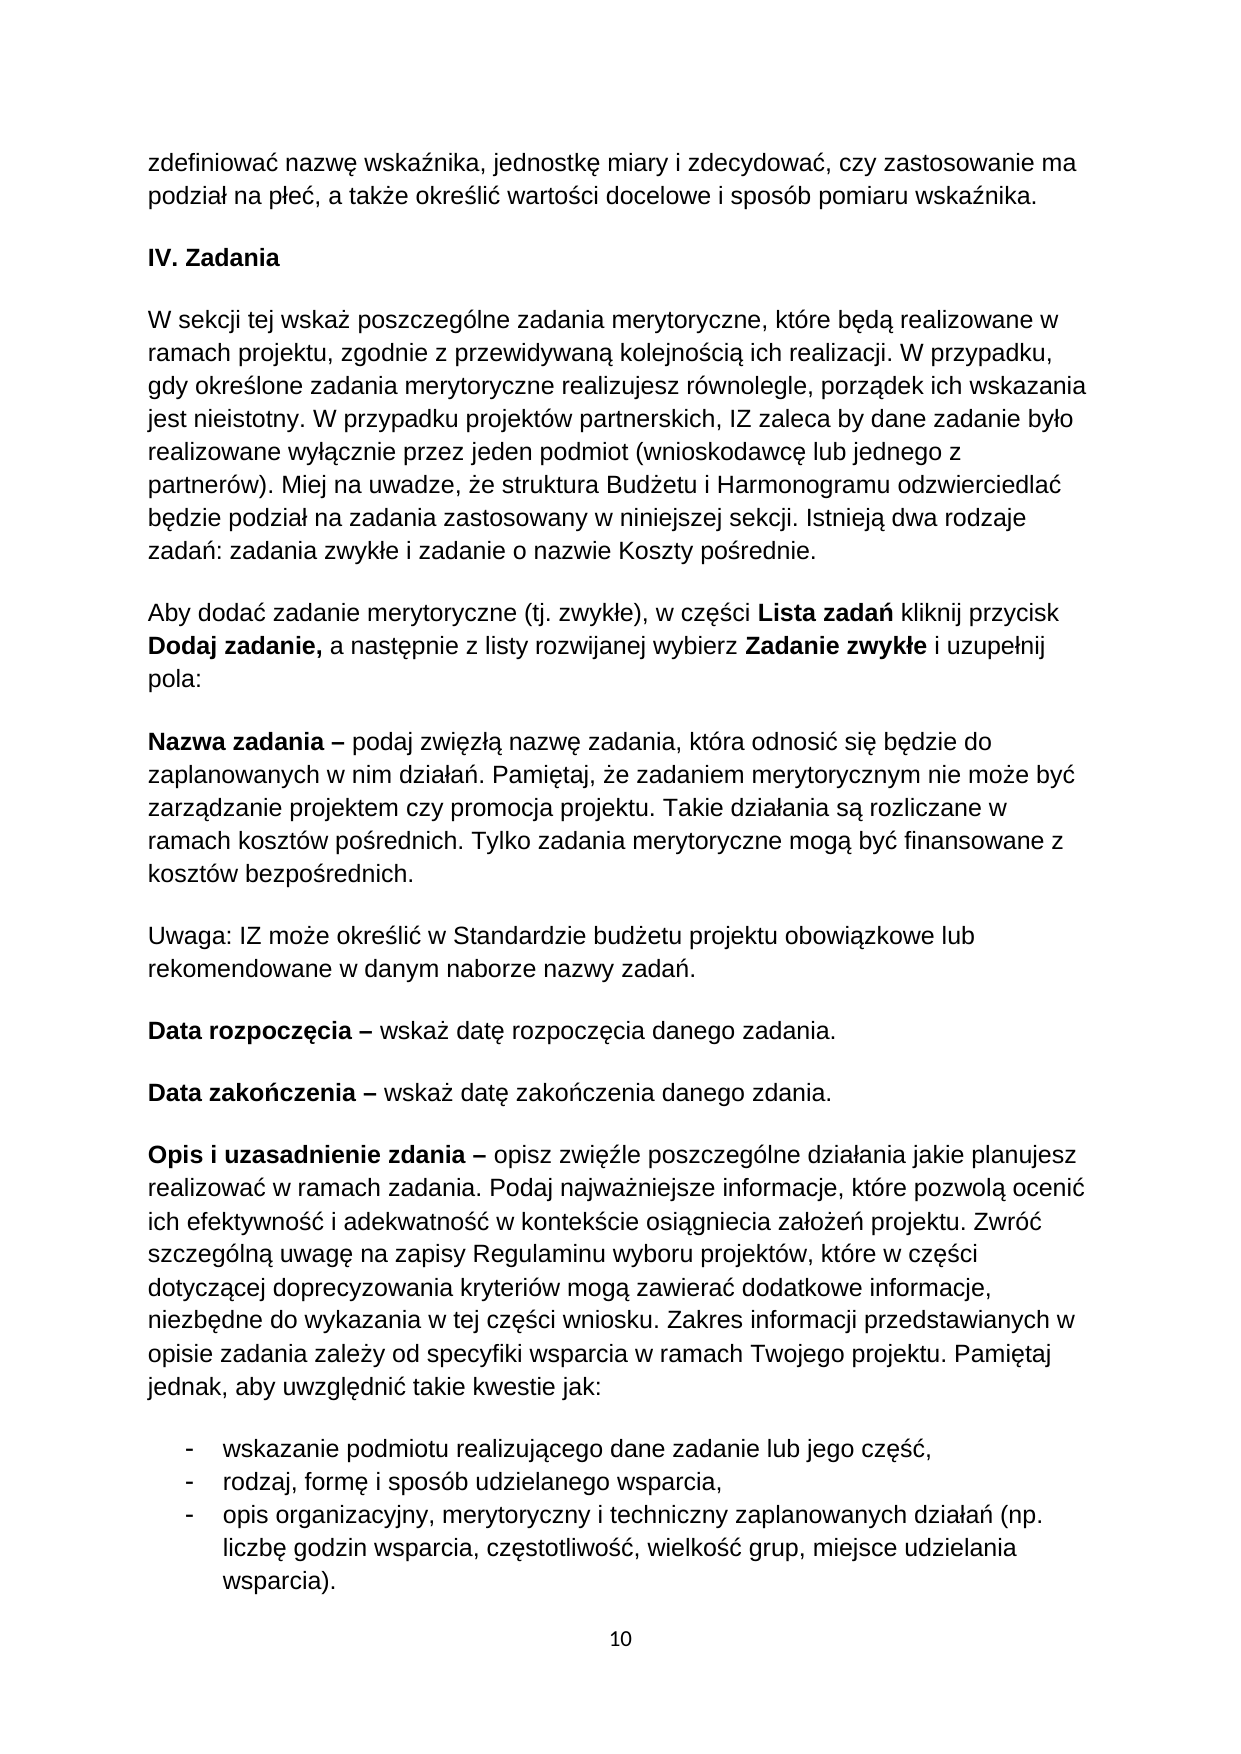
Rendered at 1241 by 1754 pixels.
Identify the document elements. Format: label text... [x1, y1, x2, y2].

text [148, 148, 1093, 209]
text Aby dodać zadanie merytoryczne (tj. zwykłe), w części Lista zadań kliknij przycisk Dodaj zadanie, a następnie z listy rozwijanej wybierz Zadanie zwykłe i uzupełnij pola: [148, 598, 1093, 693]
text Nazwa zadania – podaj zwięzłą nazwę zadania, która odnosić się będzie do zaplanowanych w nim działań. Pamiętaj, że zadaniem merytorycznym nie może być zarządzanie projektem czy promocja projektu. Takie działania są rozliczane w ramach kosztów pośrednich. Tylko zadania merytoryczne mogą być finansowane z kosztów bezpośrednich. [148, 727, 1093, 887]
text Data rozpoczęcia – wskaż datę rozpoczęcia danego zadania. [148, 1016, 1093, 1045]
text Uwaga: IZ może określić w Standardzie budżetu projektu obowiązkowe lub rekomendowane w danym naborze nazwy zadań. [148, 921, 1093, 983]
list rodzaj, formę i sposób udzielanego wsparcia, [185, 1467, 1093, 1496]
text W sekcji tej wskaż poszczególne zadania merytoryczne, które będą realizowane w ramach projektu, zgodnie z przewidywaną kolejnością ich realizacji. W przypadku, gdy określone zadania merytoryczne realizujesz równolegle, porządek ich wskazania jest nieistotny. W przypadku projektów partnerskich, IZ zaleca by dane zadanie było realizowane wyłącznie przez jeden podmiot (wnioskodawcę lub jednego z partnerów). Miej na uwadze, że struktura Budżetu i Harmonogramu odzwierciedlać będzie podział na zadania zastosowany w niniejszej sekcji. Istnieją dwa rodzaje zadań: zadania zwykłe i zadanie o nazwie Koszty pośrednie. [148, 305, 1093, 565]
text Opis i uzasadnienie zdania – opisz zwięźle poszczególne działania jakie planujesz realizować w ramach zadania. Podaj najważniejsze informacje, które pozwolą ocenić ich efektywność i adekwatność w kontekście osiągniecia założeń projektu. Zwróć szczególną uwagę na zapisy Regulaminu wyboru projektów, które w części dotyczącej doprecyzowania kryteriów mogą zawierać dodatkowe informacje, niezbędne do wykazania w tej części wniosku. Zakres informacji przedstawianych w opisie zadania zależy od specyfiki wsparcia w ramach Twojego projektu. Pamiętaj jednak, aby uwzględnić takie kwestie jak: [148, 1140, 1093, 1400]
list wskazanie podmiotu realizującego dane zadanie lub jego część, [185, 1434, 1093, 1463]
text Data zakończenia – wskaż datę zakończenia danego zdania. [148, 1078, 1093, 1107]
subtitle IV. Zadania [148, 243, 1093, 272]
list opis organizacyjny, merytoryczny i techniczny zaplanowanych działań (np. liczbę godzin wsparcia, częstotliwość, wielkość grup, miejsce udzielania wsparcia). [185, 1500, 1093, 1595]
